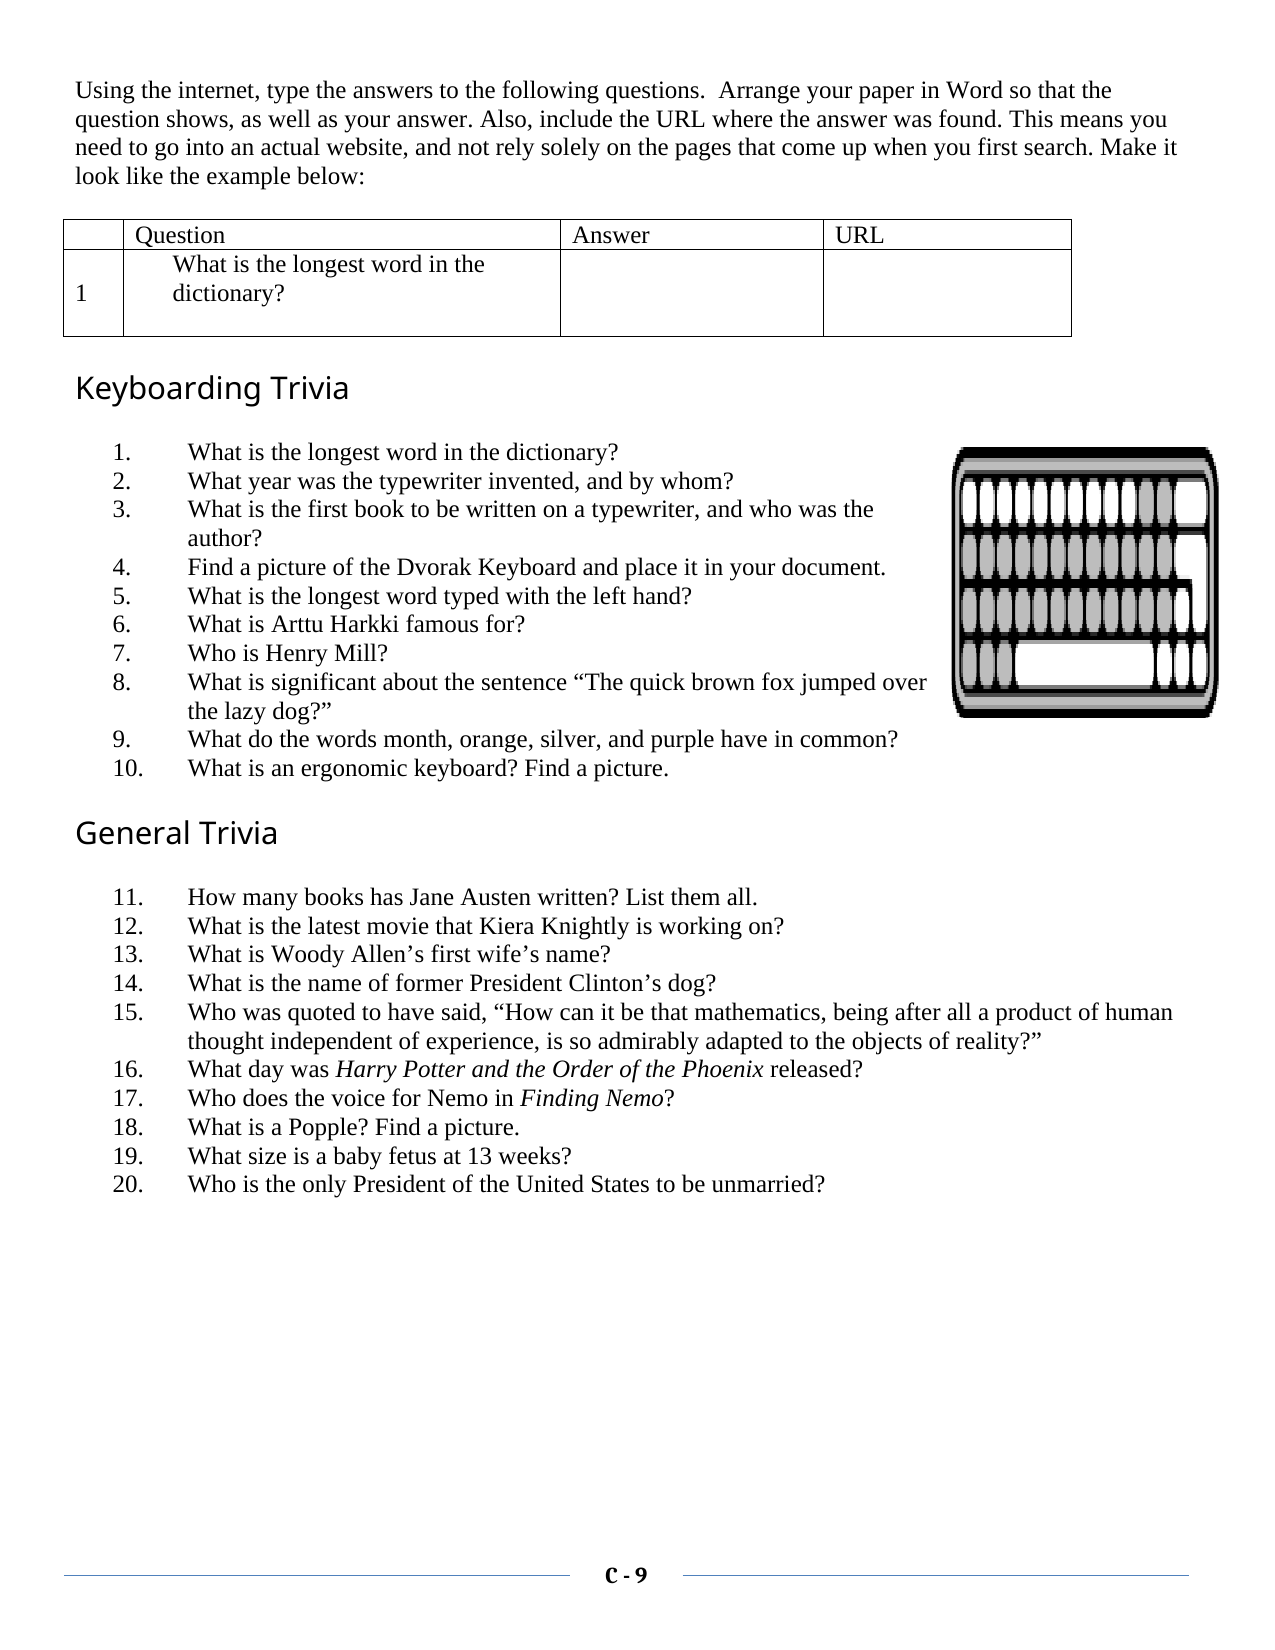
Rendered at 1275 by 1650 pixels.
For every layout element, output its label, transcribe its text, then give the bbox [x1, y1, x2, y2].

list What is a Popple? Find a picture. [112, 1112, 1200, 1141]
table_header [64, 220, 123, 248]
list What is Woody Allen’s first wife’s name? [112, 939, 1200, 968]
list Who is the only President of the to be unmarried? [112, 1169, 1200, 1198]
list What is the longest word in the dictionary? [112, 437, 1200, 466]
list What is the name of former President Clinton’s dog? [112, 968, 1200, 997]
table_cell What is the longest word in the dictionary? [124, 250, 560, 336]
list Who is Henry Mill? [112, 638, 951, 667]
list Find a picture of the Dvorak Keyboard and place it in your document. [112, 552, 951, 581]
text Using the internet, type the answers to the following questions. Arrange your paper in Word so that the question shows, as well as your answer. Also, include the URL where the answer was found. This means you need to go into an actual website, and not rely solely on the pages that come up when you first search. Make it look like the example below: [75, 75, 1200, 190]
list Who does the voice for Nemo in Finding Nemo? [112, 1083, 1200, 1112]
list Who was quoted to have said, “How can it be that mathematics, being after all a product of human thought independent of experience, is so admirably adapted to the objects of reality?” [112, 997, 1200, 1054]
list What is significant about the sentence “The quick brown fox jumped over the lazy dog?” [112, 667, 1200, 724]
table_header Answer [561, 220, 823, 248]
list How many books has Jane Austen written? List them all. [112, 882, 1200, 911]
list What is Arttu Harkki famous for? [112, 609, 951, 638]
list What is the first book to be written on a typewriter, and who was the author? [112, 494, 951, 552]
text General Trivia [75, 811, 1200, 853]
list What is the longest word typed with the left hand? [112, 581, 951, 609]
text Keyboarding Trivia [75, 366, 1200, 408]
list What is the latest movie that Kiera Knightly is working on? [112, 911, 1200, 939]
table_header Question [124, 220, 560, 248]
list What is an ergonomic keyboard? Find a picture. [112, 753, 1200, 782]
table_cell [561, 250, 823, 336]
list What do the words month, orange, silver, and purple have in common? [112, 724, 1200, 753]
list What size is a baby fetus at 13 weeks? [112, 1141, 1200, 1169]
picture [951, 447, 1219, 718]
list What year was the typewriter invented, and by whom? [112, 466, 951, 494]
list What day was Harry Potter and the Order of the released? [112, 1054, 1200, 1083]
table_header URL [824, 220, 1071, 248]
table_cell [824, 250, 1071, 336]
table_cell 1 [64, 250, 123, 336]
